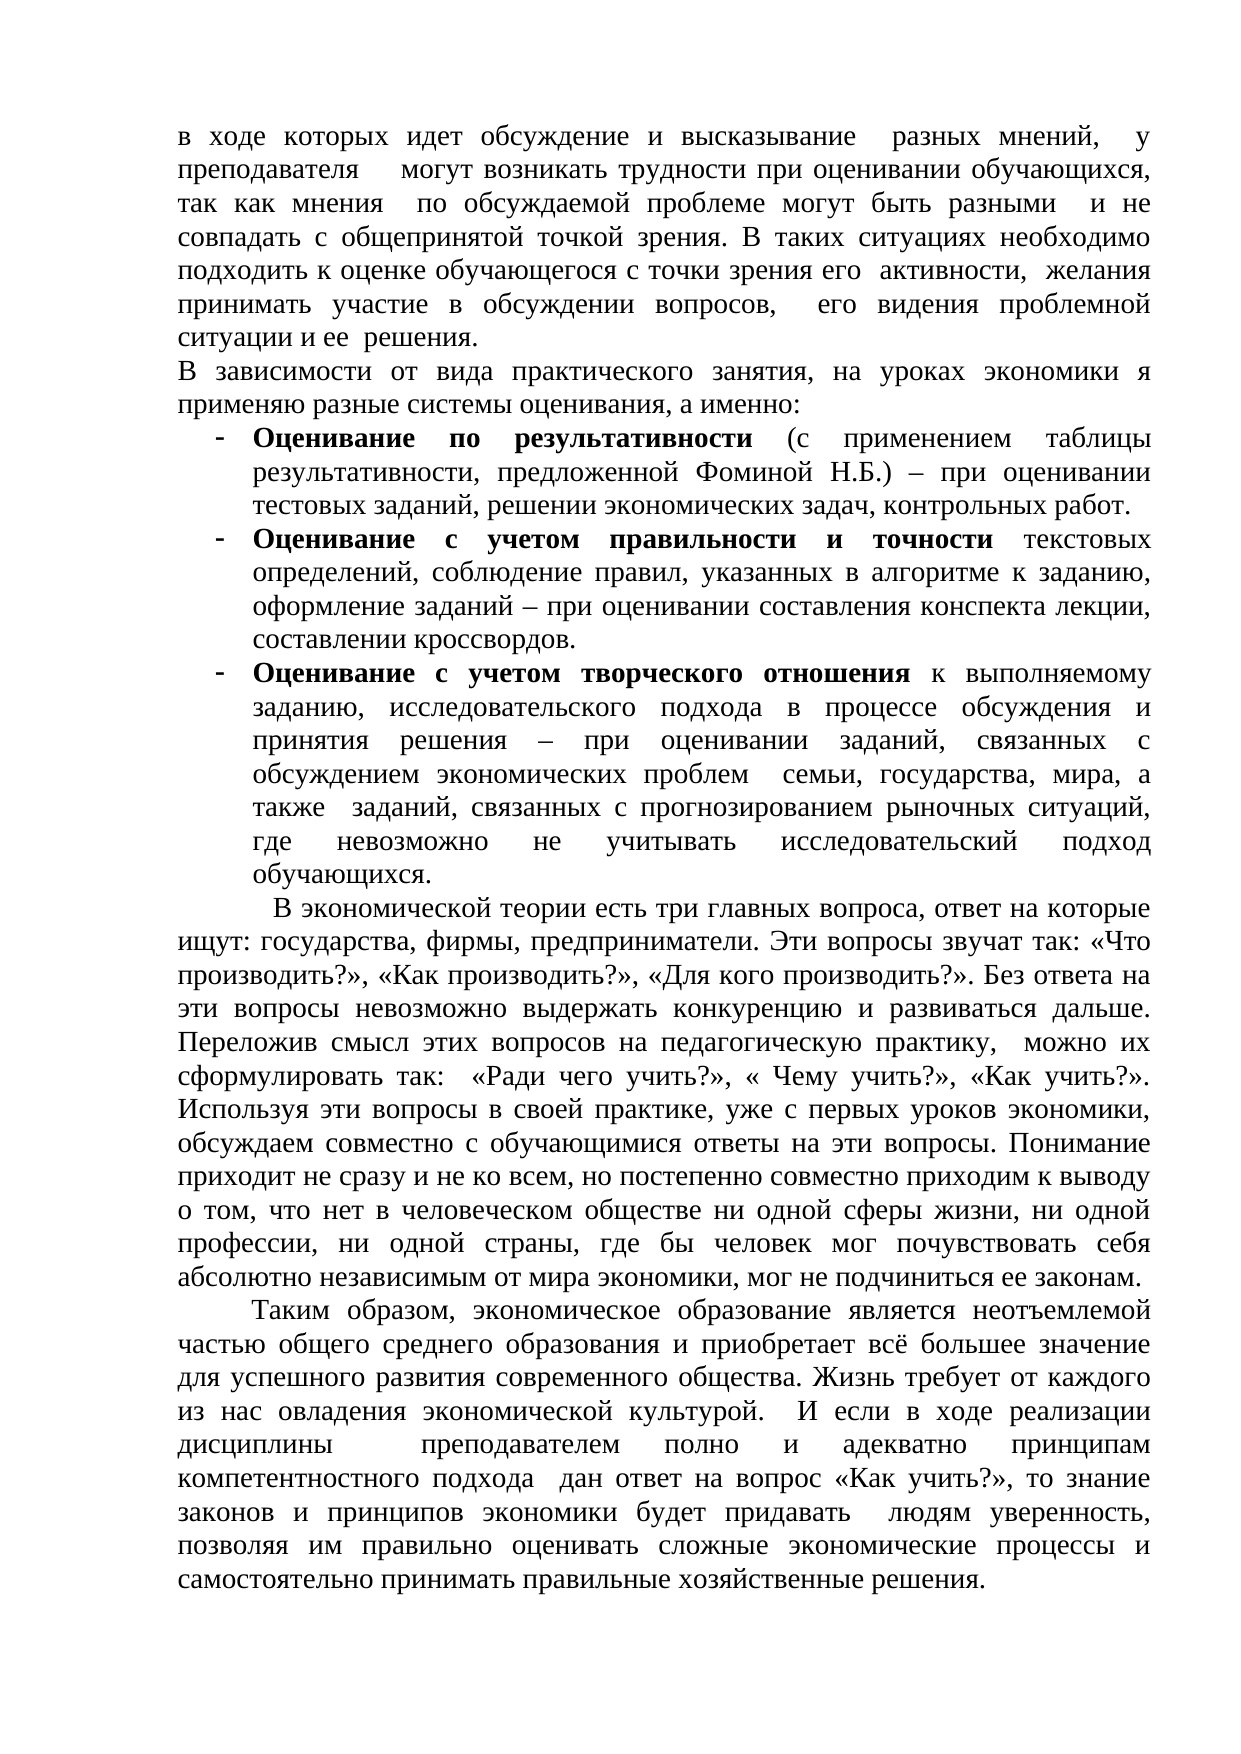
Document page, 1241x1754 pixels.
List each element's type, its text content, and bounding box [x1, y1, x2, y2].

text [177, 118, 1152, 353]
text В зависимости от вида практического занятия, на уроках экономики я применяю разные системы оценивания, а именно: [177, 353, 1152, 420]
list Оценивание с учетом правильности и точности текстовых определений, соблюдение правил, указанных в алгоритме к заданию, оформление заданий – при оценивании составления конспекта лекции, составлении кроссвордов. [215, 521, 1152, 655]
text В экономической теории есть три главных вопроса, ответ на которые ищут: государства, фирмы, предприниматели. Эти вопросы звучат так: «Что производить?», «Как производить?», «Для кого производить?». Без ответа на эти вопросы невозможно выдержать конкуренцию и развиваться дальше. Переложив смысл этих вопросов на педагогическую практику, можно их сформулировать так: «Ради чего учить?», « Чему учить?», «Как учить?». Используя эти вопросы в своей практике, уже с первых уроков экономики, обсуждаем совместно с обучающимися ответы на эти вопросы. Понимание приходит не сразу и не ко всем, но постепенно совместно приходим к выводу о том, что нет в человеческом обществе ни одной сферы жизни, ни одной профессии, ни одной страны, где бы человек мог почувствовать себя абсолютно независимым от мира экономики, мог не подчиниться ее законам. [177, 890, 1152, 1292]
list Оценивание по результативности (с применением таблицы результативности, предложенной Фоминой Н.Б.) – при оценивании тестовых заданий, решении экономических задач, контрольных работ. [215, 420, 1152, 521]
list Оценивание с учетом творческого отношения к выполняемому заданию, исследовательского подхода в процессе обсуждения и принятия решения – при оценивании заданий, связанных с обсуждением экономических проблем семьи, государства, мира, а также заданий, связанных с прогнозированием рыночных ситуаций, где невозможно не учитывать исследовательский подход обучающихся. [215, 655, 1152, 890]
text Таким образом, экономическое образование является неотъемлемой частью общего среднего образования и приобретает всё большее значение для успешного развития современного общества. Жизнь требует от каждого из нас овладения экономической культурой. И если в ходе реализации дисциплины преподавателем полно и адекватно принципам компетентностного подхода дан ответ на вопрос «Как учить?», то знание законов и принципов экономики будет придавать людям уверенность, позволяя им правильно оценивать сложные экономические процессы и самостоятельно принимать правильные хозяйственные решения. [177, 1292, 1152, 1594]
